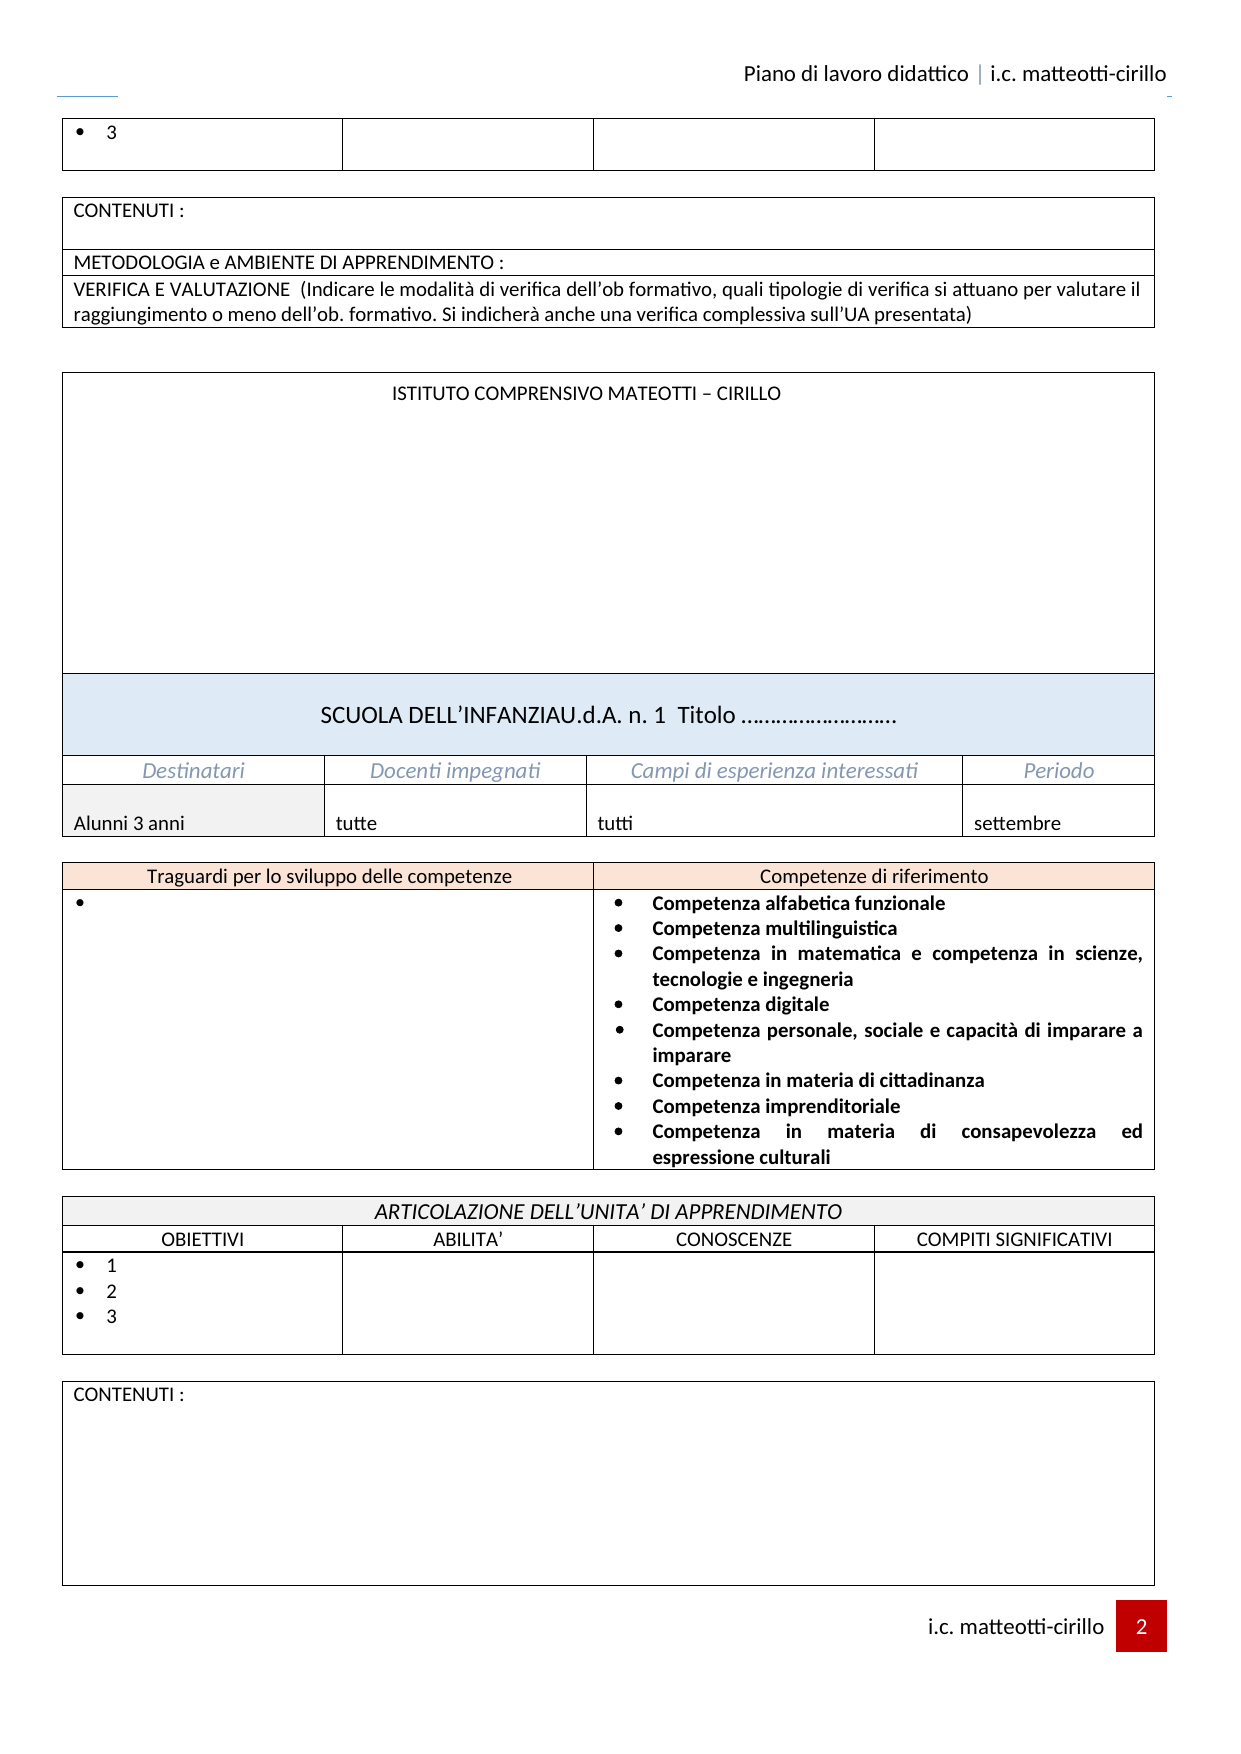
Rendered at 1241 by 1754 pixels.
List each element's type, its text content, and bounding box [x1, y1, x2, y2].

table_cell tutte [325, 785, 586, 836]
table_cell Alunni 3 anni [63, 785, 324, 836]
table_cell [875, 119, 1154, 170]
table_cell SCUOLA DELL’INFANZIAU.d.A. n. 1 Titolo ……………………… [63, 674, 1154, 755]
table_cell 1 2 3 [63, 1253, 342, 1354]
table_cell CONOSCENZE [594, 1226, 874, 1251]
table_header Competenze di riferimento [594, 863, 1154, 889]
table_cell [594, 1253, 874, 1354]
table_cell 1 2 3 [63, 119, 342, 170]
table_cell Campi di esperienza interessati [587, 756, 962, 784]
table_cell tutti [587, 785, 962, 836]
table_cell [343, 1253, 593, 1354]
table_cell VERIFICA E VALUTAZIONE (Indicare le modalità di verifica dell’ob formativo, quali tipologie di verifica si attuano per valutare il raggiungimento o meno dell’ob. formativo. Si indicherà anche una verifica complessiva sull’UA presentata) [63, 276, 1154, 327]
table_cell Docenti impegnati [325, 756, 586, 784]
table_cell Destinatari [63, 756, 324, 784]
table_cell [63, 890, 593, 1169]
table_cell ABILITA’ [343, 1226, 593, 1251]
table_header CONTENUTI : [63, 1382, 1154, 1585]
table_cell COMPITI SIGNIFICATIVI [875, 1226, 1154, 1251]
table_cell Competenza alfabetica funzionale Competenza multilinguistica Competenza in matematica e competenza in scienze, tecnologie e ingegneria Competenza digitale Competenza personale, sociale e capacità di imparare a imparare Competenza in materia di cittadinanza Competenza imprenditoriale Competenza in materia di consapevolezza ed espressione culturali [594, 890, 1154, 1169]
table_cell [343, 119, 593, 170]
table_header ARTICOLAZIONE DELL’UNITA’ DI APPRENDIMENTO [63, 1197, 1154, 1225]
table_cell [594, 119, 874, 170]
table_header [63, 373, 1154, 672]
table_cell settembre [963, 785, 1154, 836]
table_cell [875, 1253, 1154, 1354]
table_cell Periodo [963, 756, 1154, 784]
table_cell METODOLOGIA e AMBIENTE DI APPRENDIMENTO : [63, 250, 1154, 275]
table_cell OBIETTIVI [63, 1226, 342, 1251]
table_header CONTENUTI : [63, 198, 1154, 248]
table_header Traguardi per lo sviluppo delle competenze [63, 863, 593, 889]
